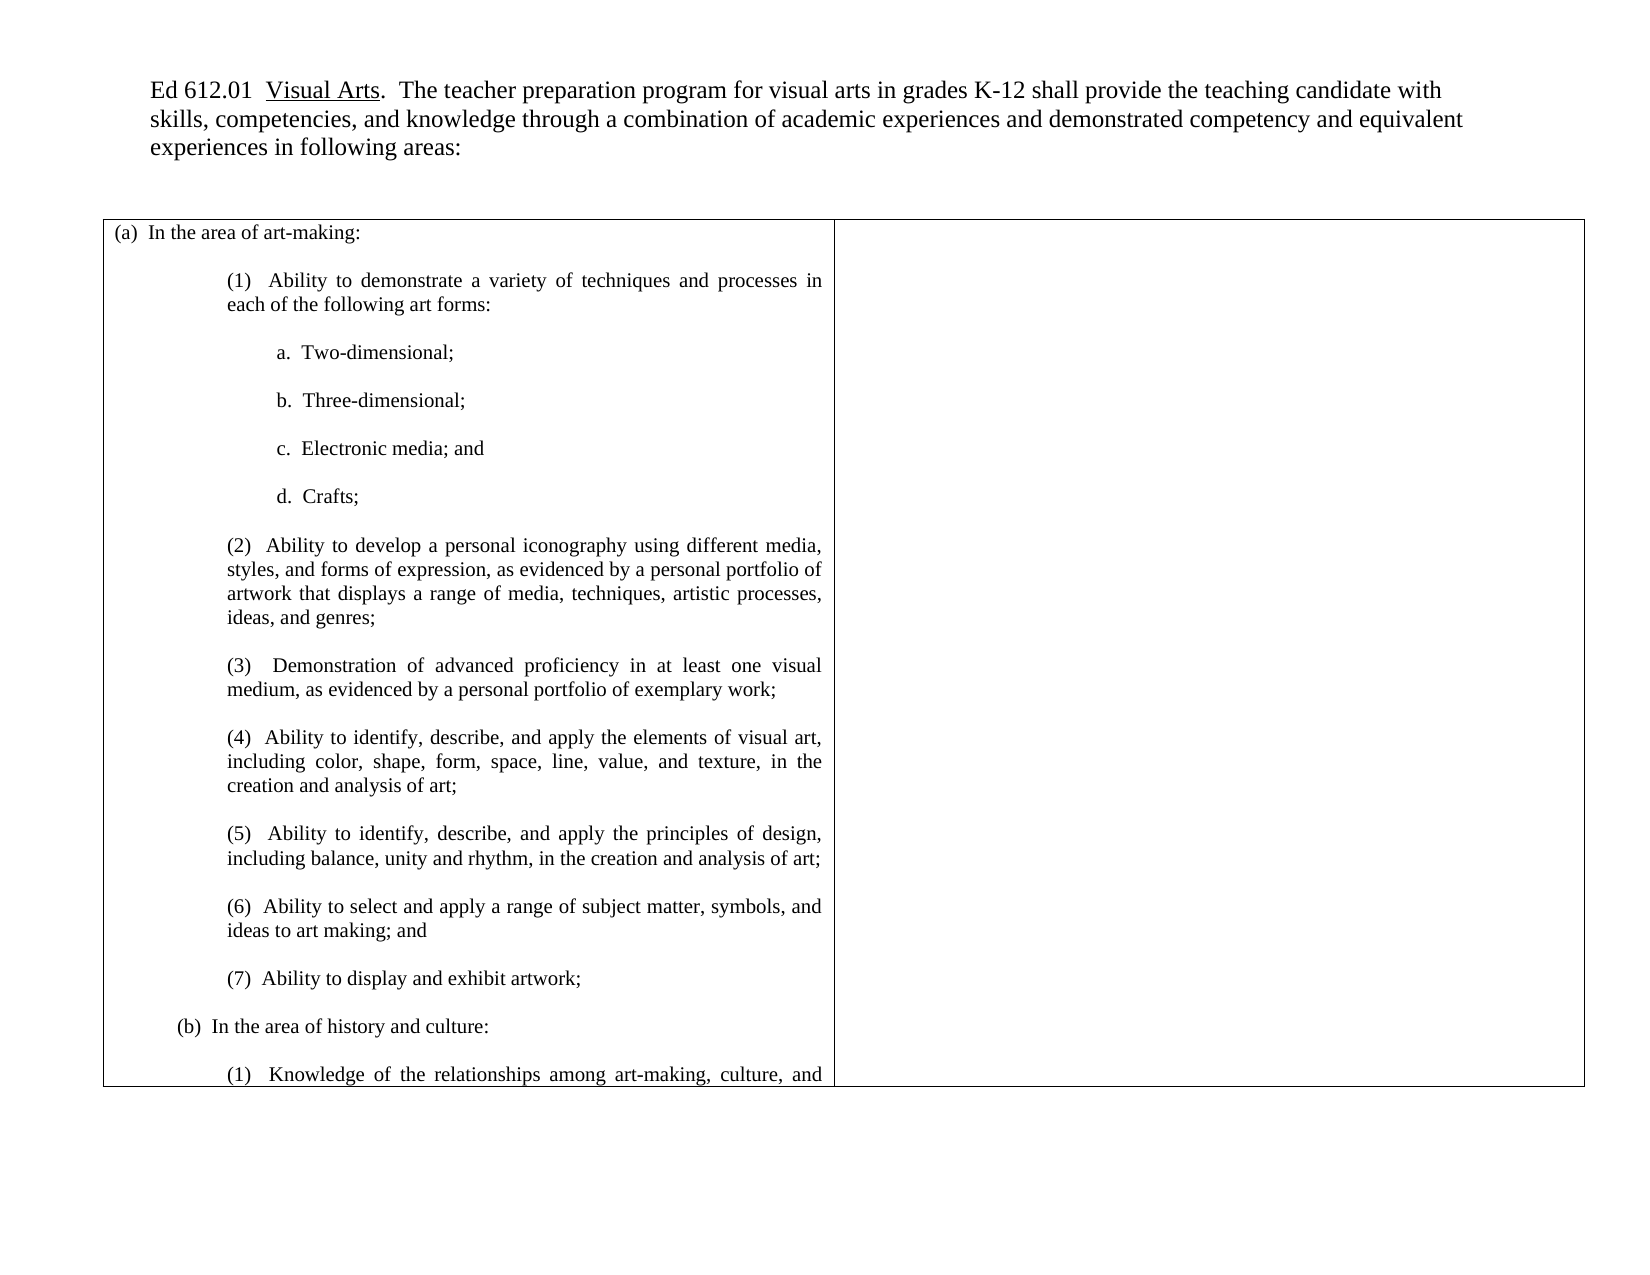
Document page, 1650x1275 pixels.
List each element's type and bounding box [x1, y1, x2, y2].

table_header [104, 220, 834, 1086]
table_header [835, 220, 1584, 1086]
